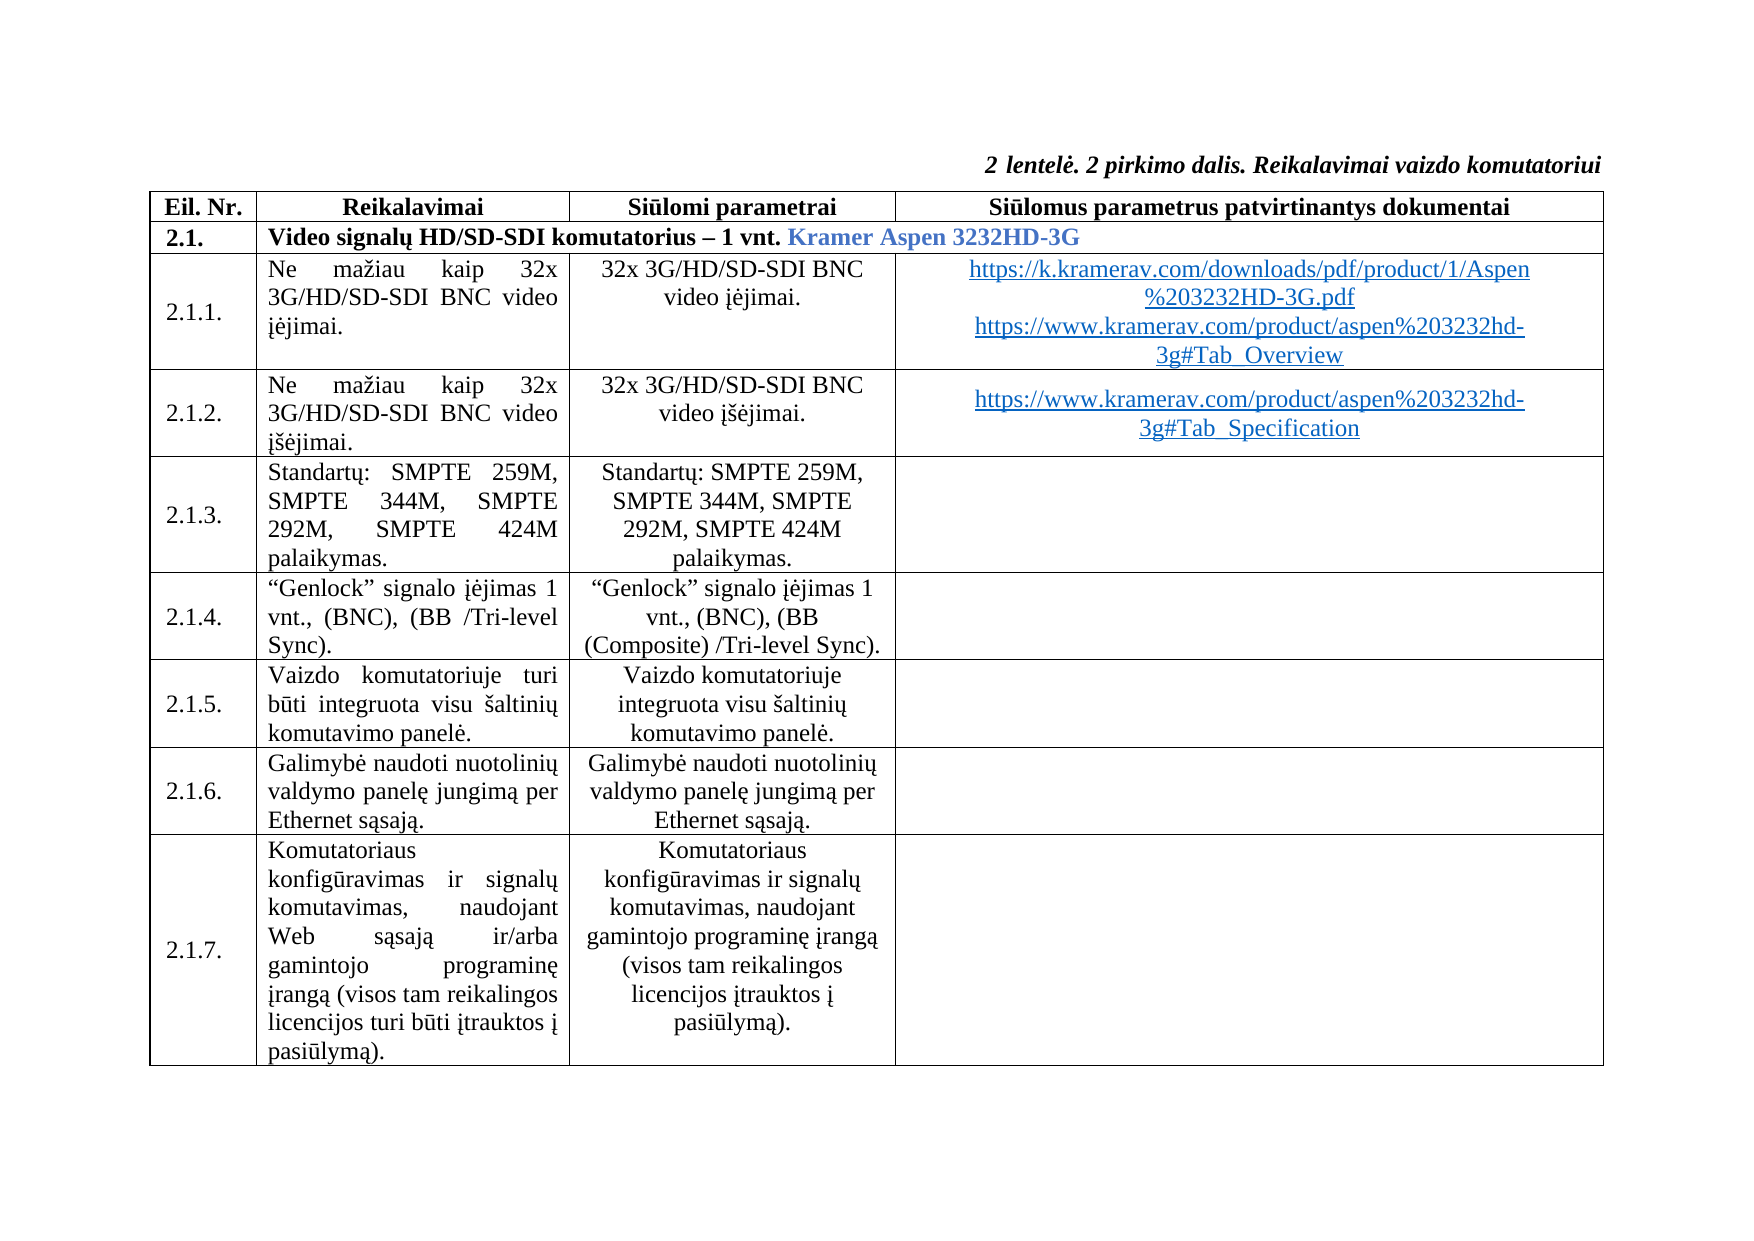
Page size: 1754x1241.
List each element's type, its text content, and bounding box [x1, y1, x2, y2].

table_cell Ne mažiau kaip 32x 3G/HD/SD-SDI BNC video įėjimai. [257, 254, 569, 369]
table_cell [896, 835, 1603, 1065]
table_cell 32x 3G/HD/SD-SDI BNC video įėjimai. [570, 254, 895, 369]
text 2 lentelė. 2 pirkimo dalis. Reikalavimai vaizdo komutatoriui [187, 150, 1604, 179]
table_cell “Genlock” signalo įėjimas 1 vnt., (BNC), (BB /Tri-level Sync). [257, 573, 569, 659]
table_cell [151, 222, 256, 253]
table_cell [151, 660, 256, 747]
table_cell 32x 3G/HD/SD-SDI BNC video įšėjimai. [570, 370, 895, 456]
table_cell Komutatoriaus konfigūravimas ir signalų komutavimas, naudojant gamintojo programinę įrangą (visos tam reikalingos licencijos įtrauktos į pasiūlymą). [570, 835, 895, 1065]
table_cell [151, 573, 256, 659]
table_cell [896, 457, 1603, 572]
table_cell Vaizdo komutatoriuje integruota visu šaltinių komutavimo panelė. [570, 660, 895, 747]
table_cell [151, 835, 256, 1065]
table_header Reikalavimai [257, 192, 569, 221]
table_cell Galimybė naudoti nuotolinių valdymo panelę jungimą per Ethernet sąsają. [570, 748, 895, 834]
table_cell Ne mažiau kaip 32x 3G/HD/SD-SDI BNC video įšėjimai. [257, 370, 569, 456]
table_cell Standartų: SMPTE 259M, SMPTE 344M, SMPTE 292M, SMPTE 424M palaikymas. [257, 457, 569, 572]
table_cell [151, 457, 256, 572]
table_cell https://k.kramerav.com/downloads/pdf/product/1/Aspen%203232HD-3G.pdf https://www.kramerav.com/product/aspen%203232hd-3g#Tab_Overview [896, 254, 1603, 369]
table_cell [896, 573, 1603, 659]
table_cell [151, 748, 256, 834]
table_header Siūlomi parametrai [570, 192, 895, 221]
table_cell Standartų: SMPTE 259M, SMPTE 344M, SMPTE 292M, SMPTE 424M palaikymas. [570, 457, 895, 572]
table_cell [896, 748, 1603, 834]
table_cell “Genlock” signalo įėjimas 1 vnt., (BNC), (BB (Composite) /Tri-level Sync). [570, 573, 895, 659]
table_header Eil. Nr. [151, 192, 256, 221]
table_cell Galimybė naudoti nuotolinių valdymo panelę jungimą per Ethernet sąsają. [257, 748, 569, 834]
table_cell Vaizdo komutatoriuje turi būti integruota visu šaltinių komutavimo panelė. [257, 660, 569, 747]
table_cell Video signalų HD/SD-SDI komutatorius – 1 vnt. Kramer Aspen 3232HD-3G [257, 222, 1603, 253]
table_header Siūlomus parametrus patvirtinantys dokumentai [896, 192, 1603, 221]
table_cell [151, 254, 256, 369]
table_cell [151, 370, 256, 456]
table_cell Komutatoriaus konfigūravimas ir signalų komutavimas, naudojant Web sąsają ir/arba gamintojo programinę įrangą (visos tam reikalingos licencijos turi būti įtrauktos į pasiūlymą). [257, 835, 569, 1065]
table_cell [896, 660, 1603, 747]
table_cell https://www.kramerav.com/product/aspen%203232hd-3g#Tab_Specification [896, 370, 1603, 456]
